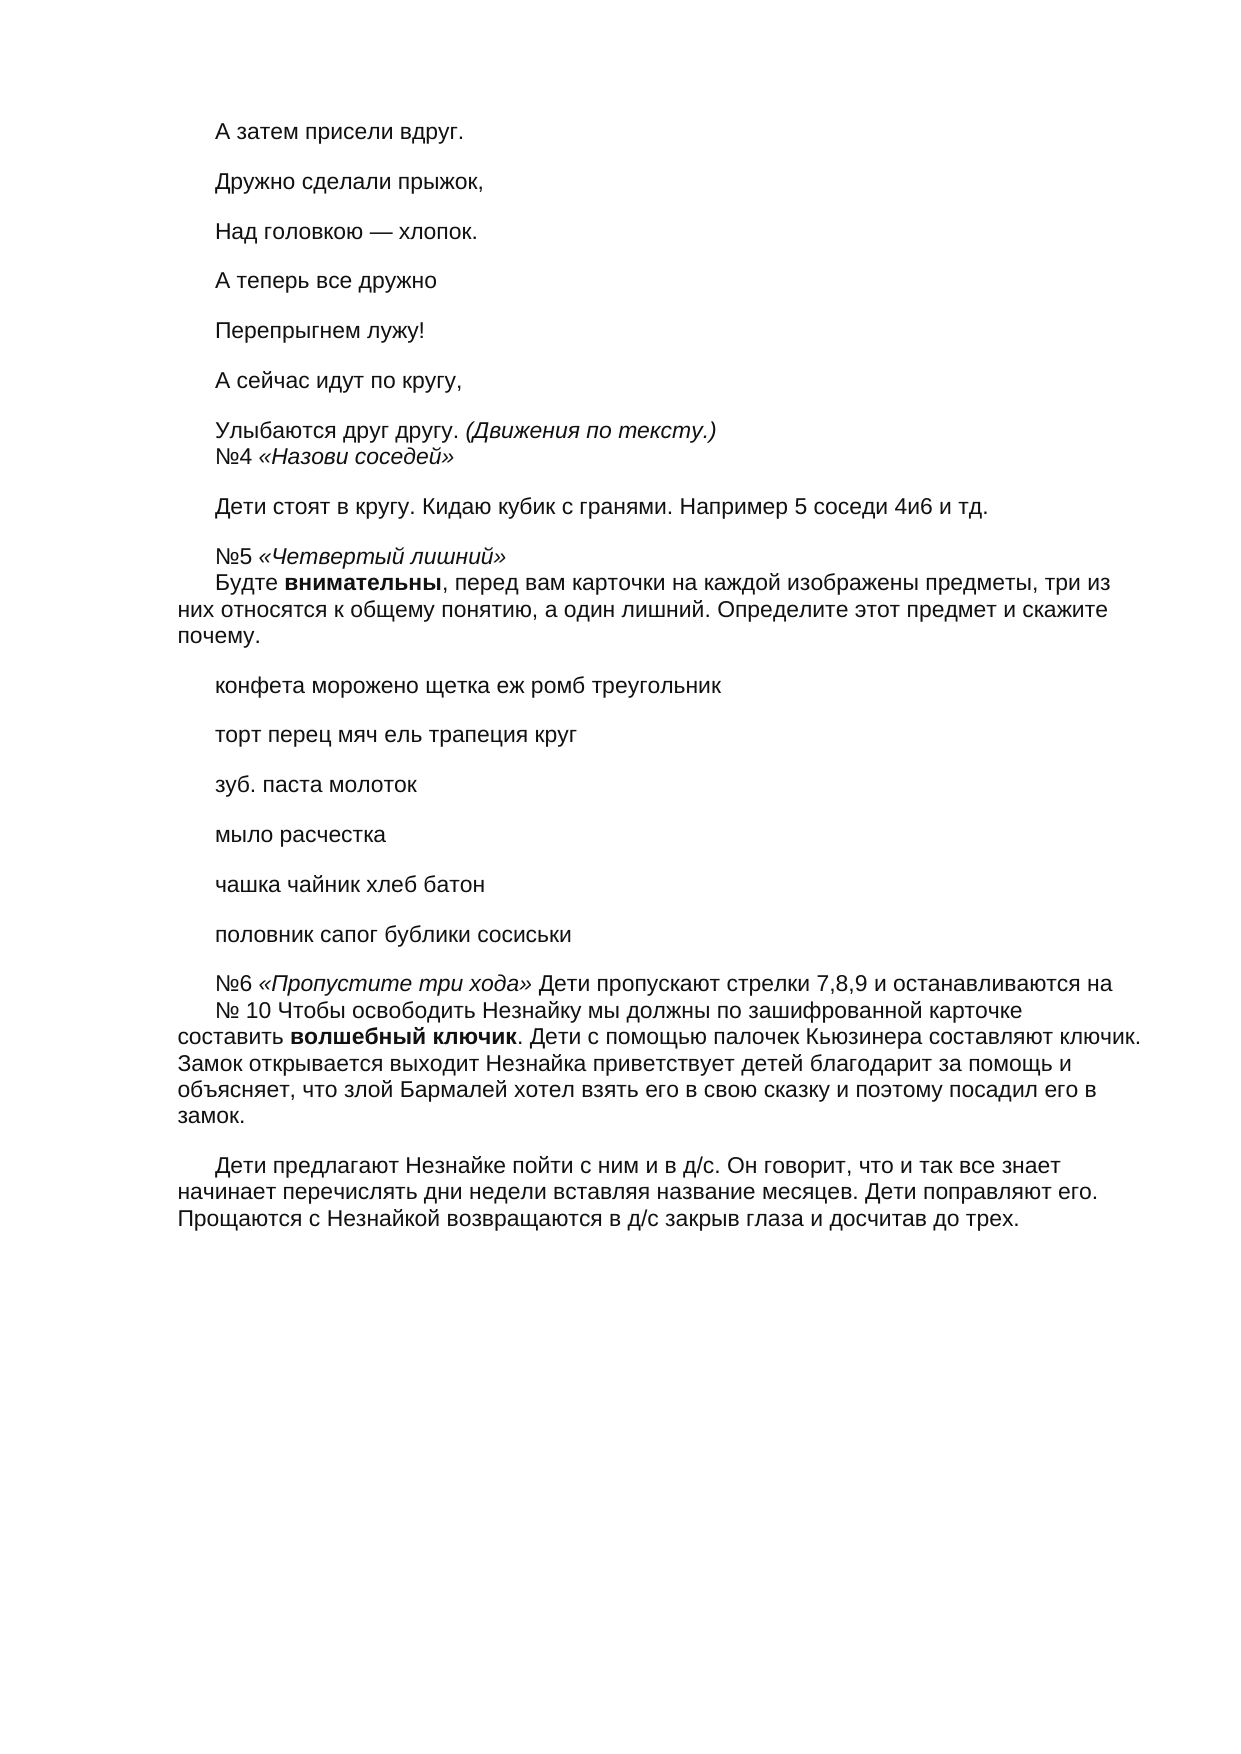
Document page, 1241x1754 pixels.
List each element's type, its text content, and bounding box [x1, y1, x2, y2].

text мыло расчестка [177, 821, 1152, 847]
text Дружно сделали прыжок, [177, 168, 1152, 194]
text половник сапог бублики сосиськи [177, 921, 1152, 947]
text чашка чайник хлеб батон [177, 871, 1152, 897]
text №4 «Назови соседей» [177, 443, 1152, 469]
text А затем присели вдруг. [177, 118, 1152, 144]
text Перепрыгнем лужу! [177, 317, 1152, 344]
text А теперь все дружно [177, 267, 1152, 294]
text Улыбаются друг другу. (Движения по тексту.) [177, 417, 1152, 443]
text зуб. паста молоток [177, 771, 1152, 798]
text №6 «Пропустите три хода» Дети пропускают стрелки 7,8,9 и останавливаются на [177, 970, 1152, 997]
text А сейчас идут по кругу, [177, 367, 1152, 393]
text Дети предлагают Незнайке пойти с ним и в д/с. Он говорит, что и так все знает начинает перечислять дни недели вставляя название месяцев. Дети поправляют его. Прощаются с Незнайкой возвращаются в д/с закрыв глаза и досчитав до трех. [177, 1152, 1152, 1231]
text №5 «Четвертый лишний» [177, 543, 1152, 569]
text торт перец мяч ель трапеция круг [177, 721, 1152, 748]
text Дети стоят в кругу. Кидаю кубик с гранями. Например 5 соседи 4и6 и тд. [177, 493, 1152, 519]
text Над головкою — хлопок. [177, 218, 1152, 244]
text конфета морожено щетка еж ромб треугольник [177, 672, 1152, 698]
text Будте внимательны, перед вам карточки на каждой изображены предметы, три из них относятся к общему понятию, а один лишний. Определите этот предмет и скажите почему. [177, 569, 1152, 648]
text № 10 Чтобы освободить Незнайку мы должны по зашифрованной карточке составить волшебный ключик. Дети с помощью палочек Кьюзинера составляют ключик. Замок открывается выходит Незнайка приветствует детей благодарит за помощь и объясняет, что злой Бармалей хотел взять его в свою сказку и поэтому посадил его в замок. [177, 997, 1152, 1128]
